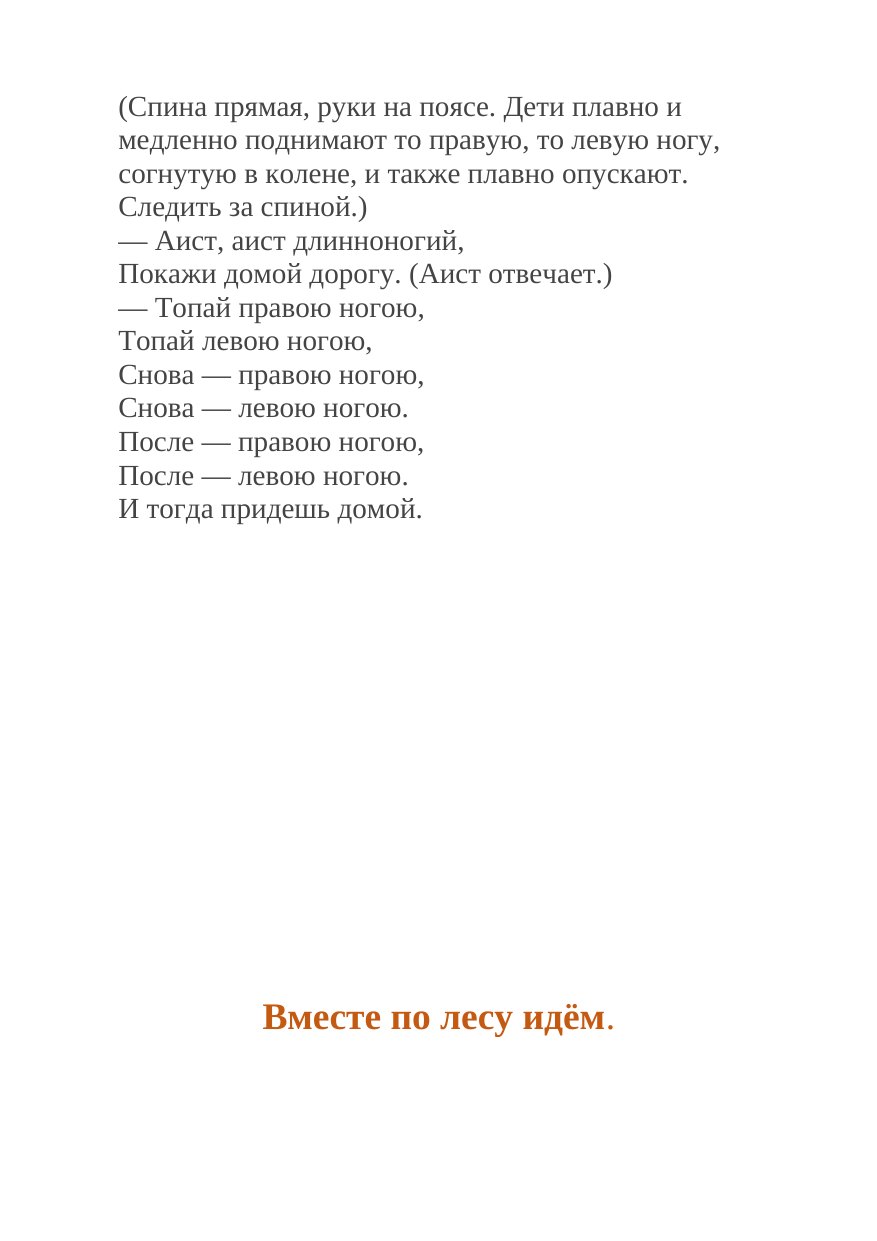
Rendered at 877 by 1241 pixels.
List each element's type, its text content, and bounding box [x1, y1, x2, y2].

text (Спина прямая, руки на поясе. Дети плавно и медленно поднимают то правую, то левую ногу, согнутую в колене, и также плавно опускают. Следить за спиной.) — Аист, аист длинноногий, Покажи домой дорогу. (Аист отвечает.) — Топай правою ногою, Топай левою ногою, Снова — правою ногою, Снова — левою ногою. После — правою ногою, После — левою ногою. И тогда придешь домой. [118, 89, 759, 525]
text Вместе по лесу идём. [118, 994, 759, 1037]
